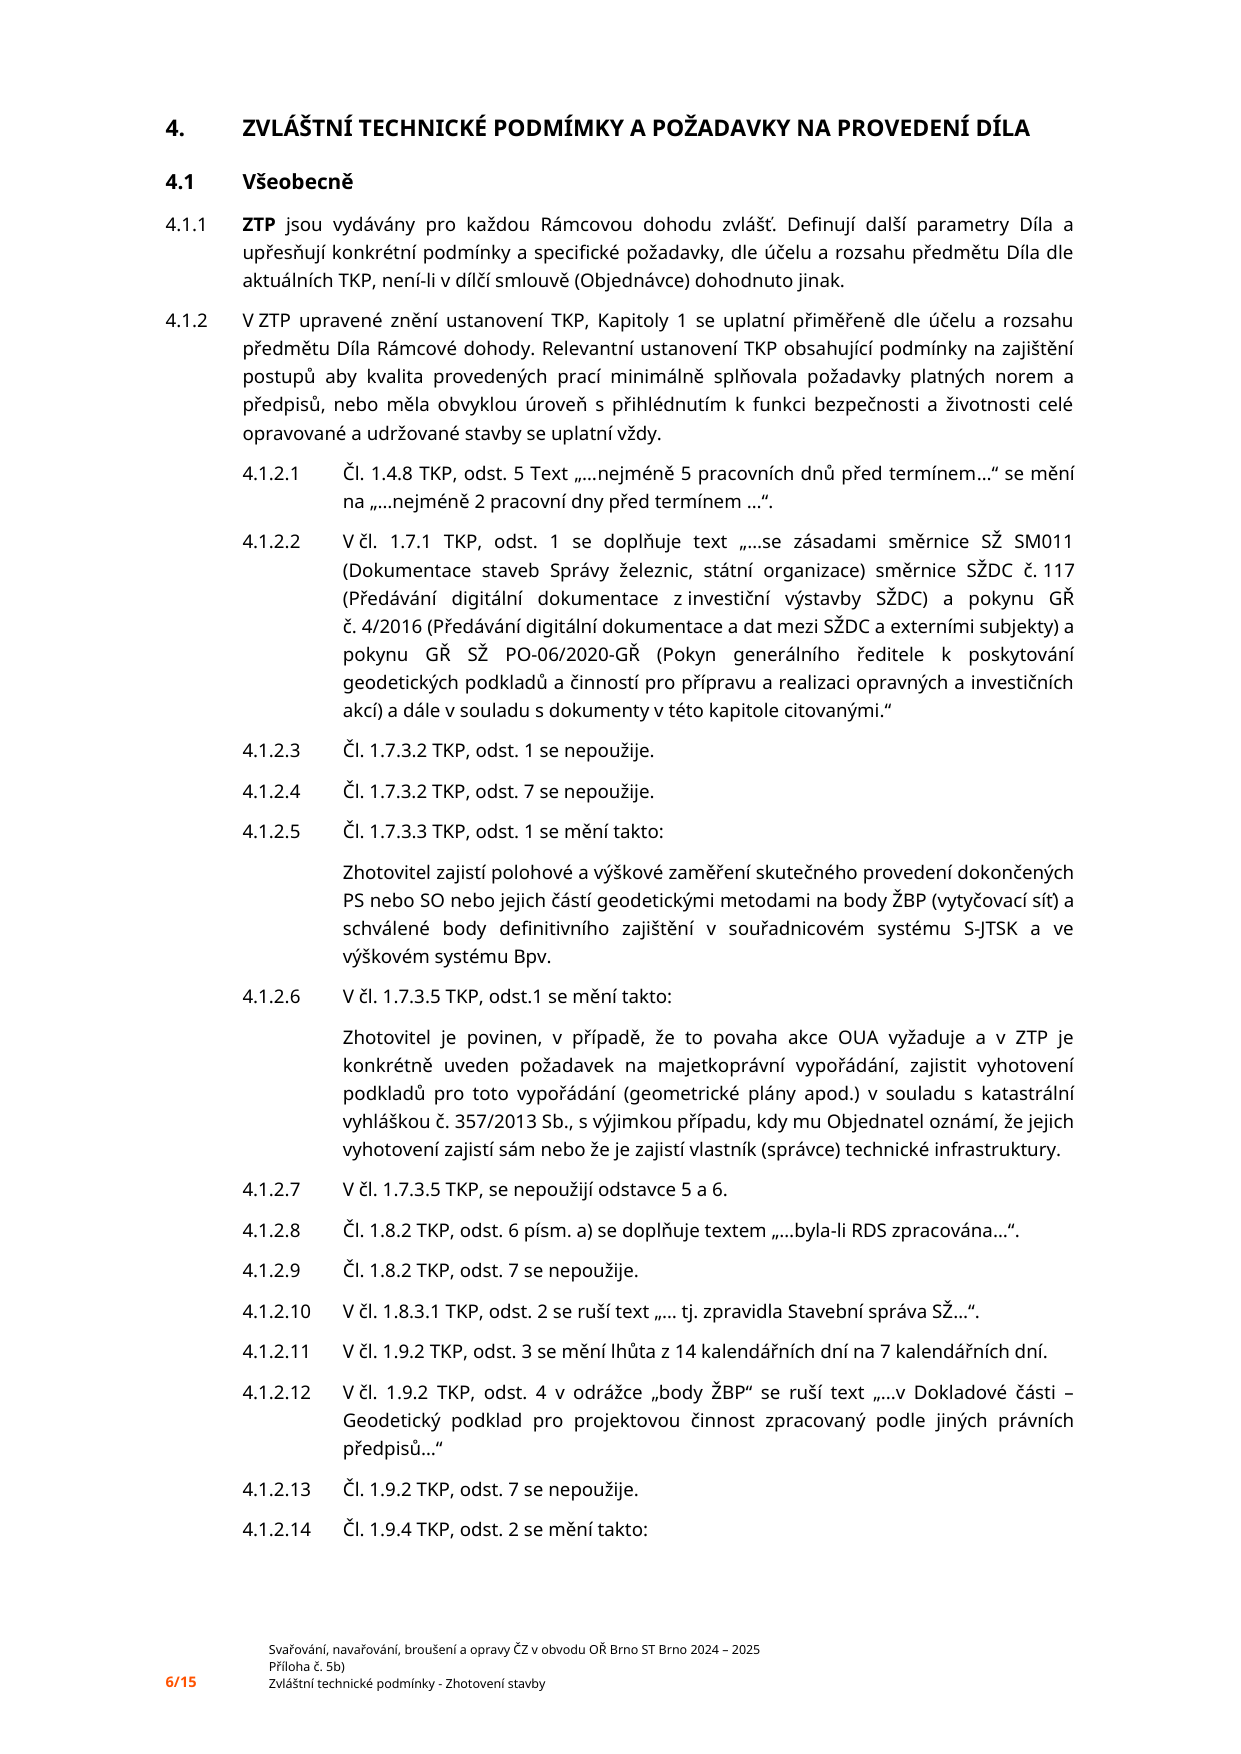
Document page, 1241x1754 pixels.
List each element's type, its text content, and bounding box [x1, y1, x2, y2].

text V čl. 1.9.2 TKP, odst. 3 se mění lhůta z 14 kalendářních dní na 7 kalendářních dní. [242, 1339, 1075, 1364]
text Čl. 1.7.3.2 TKP, odst. 1 se nepoužije. [242, 737, 1075, 763]
text V čl. 1.9.2 TKP, odst. 4 v odrážce „body ŽBP“ se ruší text „...v Dokladové části – Geodetický podklad pro projektovou činnost zpracovaný podle jiných právních předpisů…“ [242, 1379, 1075, 1461]
text V čl. 1.7.1 TKP, odst. 1 se doplňuje text „…se zásadami směrnice SŽ SM011 (Dokumentace staveb Správy železnic, státní organizace) směrnice SŽDC č. 117 (Předávání digitální dokumentace z investiční výstavby SŽDC) a pokynu GŘ č. 4/2016 (Předávání digitální dokumentace a dat mezi SŽDC a externími subjekty) a pokynu GŘ SŽ PO-06/2020-GŘ (Pokyn generálního ředitele k poskytování geodetických podkladů a činností pro přípravu a realizaci opravných a investičních akcí) a dále v souladu s dokumenty v této kapitole citovanými.“ [242, 529, 1075, 722]
text Čl. 1.4.8 TKP, odst. 5 Text „…nejméně 5 pracovních dnů před termínem…“ se mění na „…nejméně 2 pracovní dny před termínem …“. [242, 460, 1075, 514]
text V čl. 1.7.3.5 TKP, se nepoužijí odstavce 5 a 6. [242, 1177, 1075, 1202]
text V ZTP upravené znění ustanovení TKP, Kapitoly 1 se uplatní přiměřeně dle účelu a rozsahu předmětu Díla Rámcové dohody. Relevantní ustanovení TKP obsahující podmínky na zajištění postupů aby kvalita provedených prací minimálně splňovala požadavky platných norem a předpisů, nebo měla obvyklou úroveň s přihlédnutím k funkci bezpečnosti a životnosti celé opravované a udržované stavby se uplatní vždy. [165, 308, 1075, 445]
text Zvláštní TECHNICKÉ podmímky a požadavky na PROVEDENÍ DÍLA [165, 112, 1075, 143]
text V čl. 1.8.3.1 TKP, odst. 2 se ruší text „… tj. zpravidla Stavební správa SŽ…“. [242, 1298, 1075, 1324]
list Zhotovitel je povinen, v případě, že to povaha akce OUA vyžaduje a v ZTP je konkrétně uveden požadavek na majetkoprávní vypořádání, zajistit vyhotovení podkladů pro toto vypořádání (geometrické plány apod.) v souladu s katastrální vyhláškou č. 357/2013 Sb., s výjimkou případu, kdy mu Objednatel oznámí, že jejich vyhotovení zajistí sám nebo že je zajistí vlastník (správce) technické infrastruktury. [343, 1024, 1075, 1162]
text Všeobecně [165, 167, 1075, 196]
text Čl. 1.9.2 TKP, odst. 7 se nepoužije. [242, 1476, 1075, 1501]
list Zhotovitel zajistí polohové a výškové zaměření skutečného provedení dokončených PS nebo SO nebo jejich částí geodetickými metodami na body ŽBP (vytyčovací síť) a schválené body definitivního zajištění v souřadnicovém systému S-JTSK a ve výškovém systému Bpv. [343, 859, 1075, 969]
text ZTP jsou vydávány pro každou Rámcovou dohodu zvlášť. Definují další parametry Díla a upřesňují konkrétní podmínky a specifické požadavky, dle účelu a rozsahu předmětu Díla dle aktuálních TKP, není-li v dílčí smlouvě (Objednávce) dohodnuto jinak. [165, 211, 1075, 293]
text V čl. 1.7.3.5 TKP, odst.1 se mění takto: [242, 984, 1075, 1009]
text Čl. 1.7.3.3 TKP, odst. 1 se mění takto: [242, 818, 1075, 844]
text Čl. 1.7.3.2 TKP, odst. 7 se nepoužije. [242, 778, 1075, 803]
text Čl. 1.8.2 TKP, odst. 7 se nepoužije. [242, 1258, 1075, 1283]
text Čl. 1.9.4 TKP, odst. 2 se mění takto: [242, 1516, 1075, 1542]
text Čl. 1.8.2 TKP, odst. 6 písm. a) se doplňuje textem „…byla-li RDS zpracována…“. [242, 1217, 1075, 1243]
